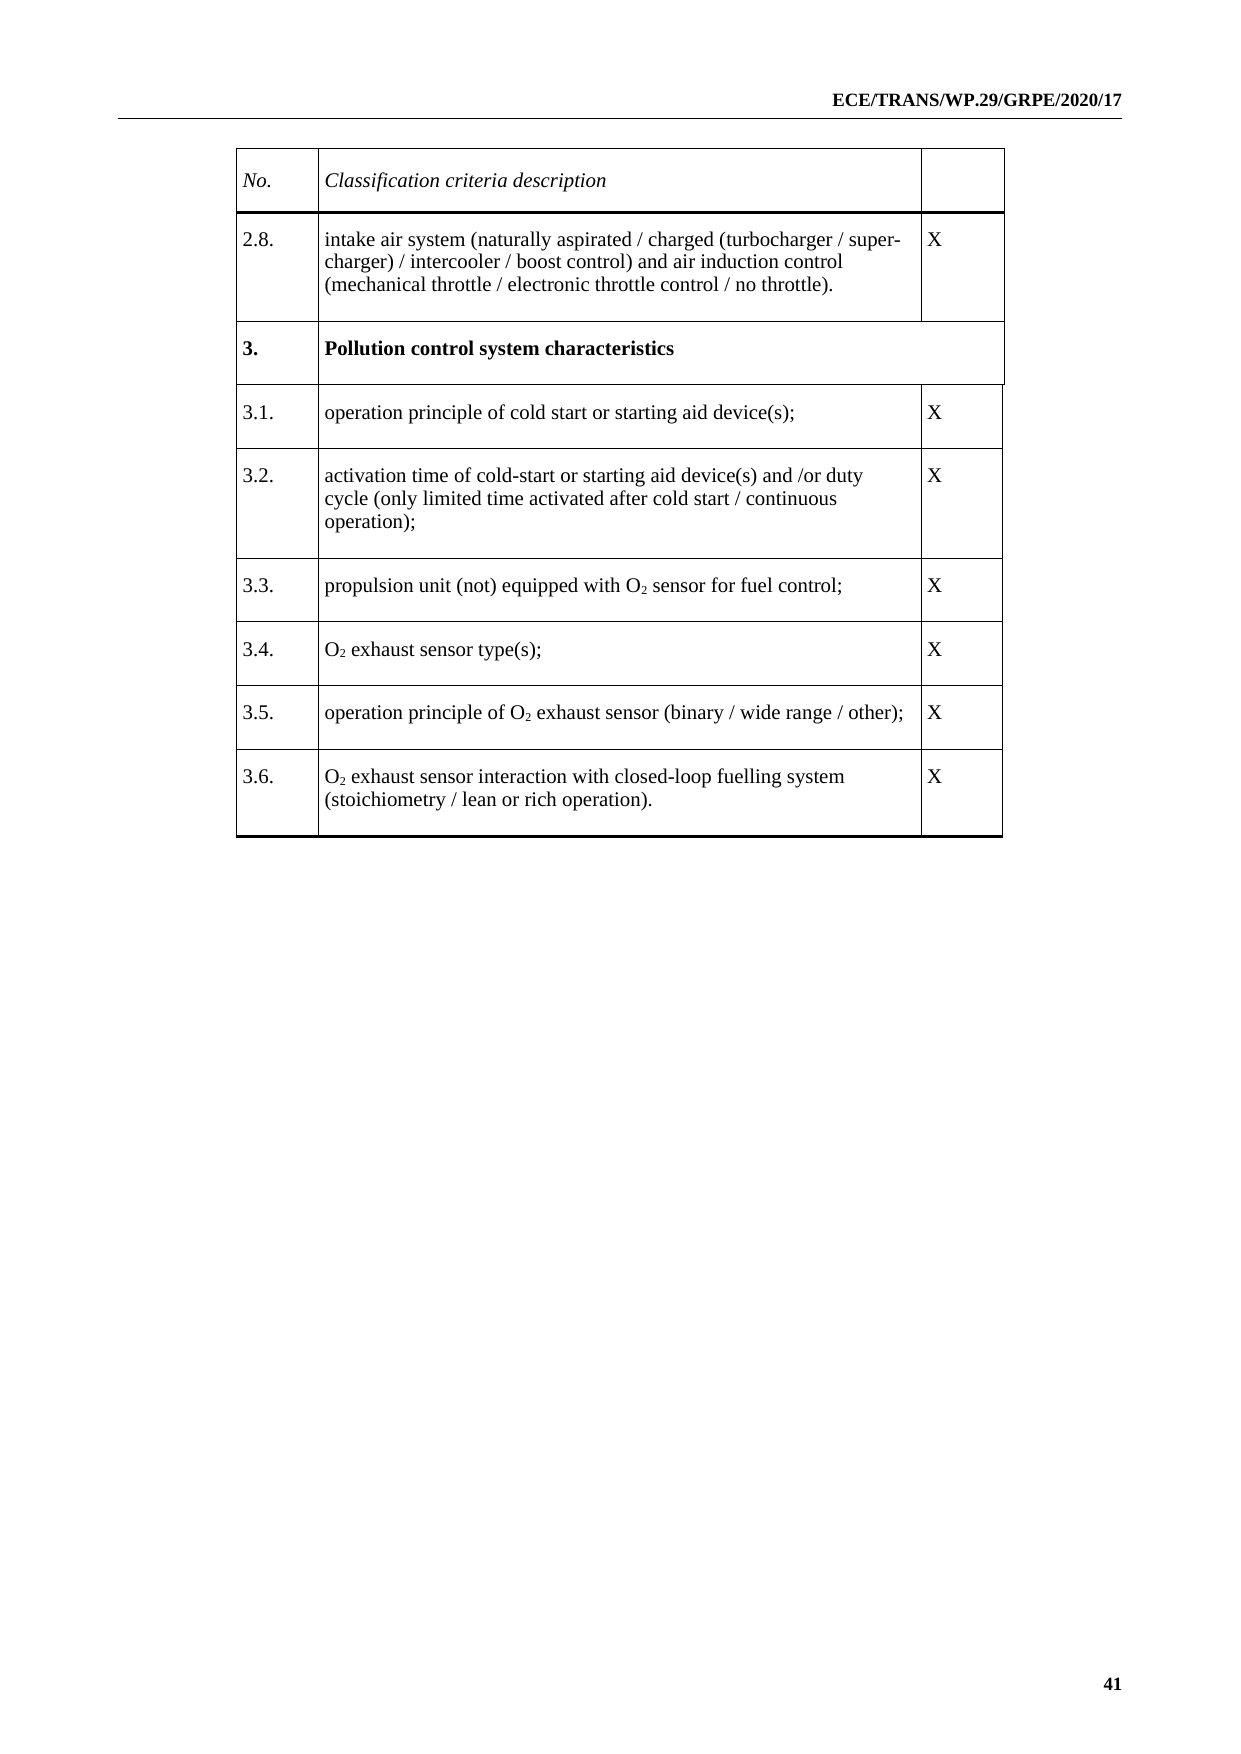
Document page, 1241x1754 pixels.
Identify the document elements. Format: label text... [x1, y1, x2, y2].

table_cell O2 exhaust sensor type(s); [319, 622, 921, 685]
table_cell X [922, 385, 1002, 448]
table_cell 3.4. [237, 622, 318, 685]
table_cell activation time of cold-start or starting aid device(s) and /or duty cycle (only limited time activated after cold start / continuous operation); [319, 449, 921, 557]
table_cell intake air system (naturally aspirated / charged (turbocharger / super-charger) / intercooler / boost control) and air induction control (mechanical throttle / electronic throttle control / no throttle). [319, 214, 921, 321]
table_cell 3.1. [237, 385, 318, 448]
table_cell 3. [237, 322, 318, 384]
table_header No. [237, 149, 318, 211]
table_cell 2.8. [237, 214, 318, 321]
table_header Classification criteria description [319, 149, 921, 211]
table_cell propulsion unit (not) equipped with O2 sensor for fuel control; [319, 559, 921, 621]
table_cell 3.5. [237, 686, 318, 748]
table_cell X [922, 686, 1002, 748]
table_cell X [922, 750, 1002, 835]
table_cell O2 exhaust sensor interaction with closed-loop fuelling system (stoichiometry / lean or rich operation). [319, 750, 921, 835]
table_cell X [922, 214, 1004, 321]
table_header [922, 149, 1004, 211]
table_cell 3.3. [237, 559, 318, 621]
table_cell operation principle of O2 exhaust sensor (binary / wide range / other); [319, 686, 921, 748]
table_cell X [922, 449, 1002, 557]
table_cell Pollution control system characteristics [319, 322, 1004, 384]
table_cell operation principle of cold start or starting aid device(s); [319, 385, 921, 448]
table_cell 3.2. [237, 449, 318, 557]
table_cell X [922, 622, 1002, 685]
table_cell X [922, 559, 1002, 621]
table_cell 3.6. [237, 750, 318, 835]
